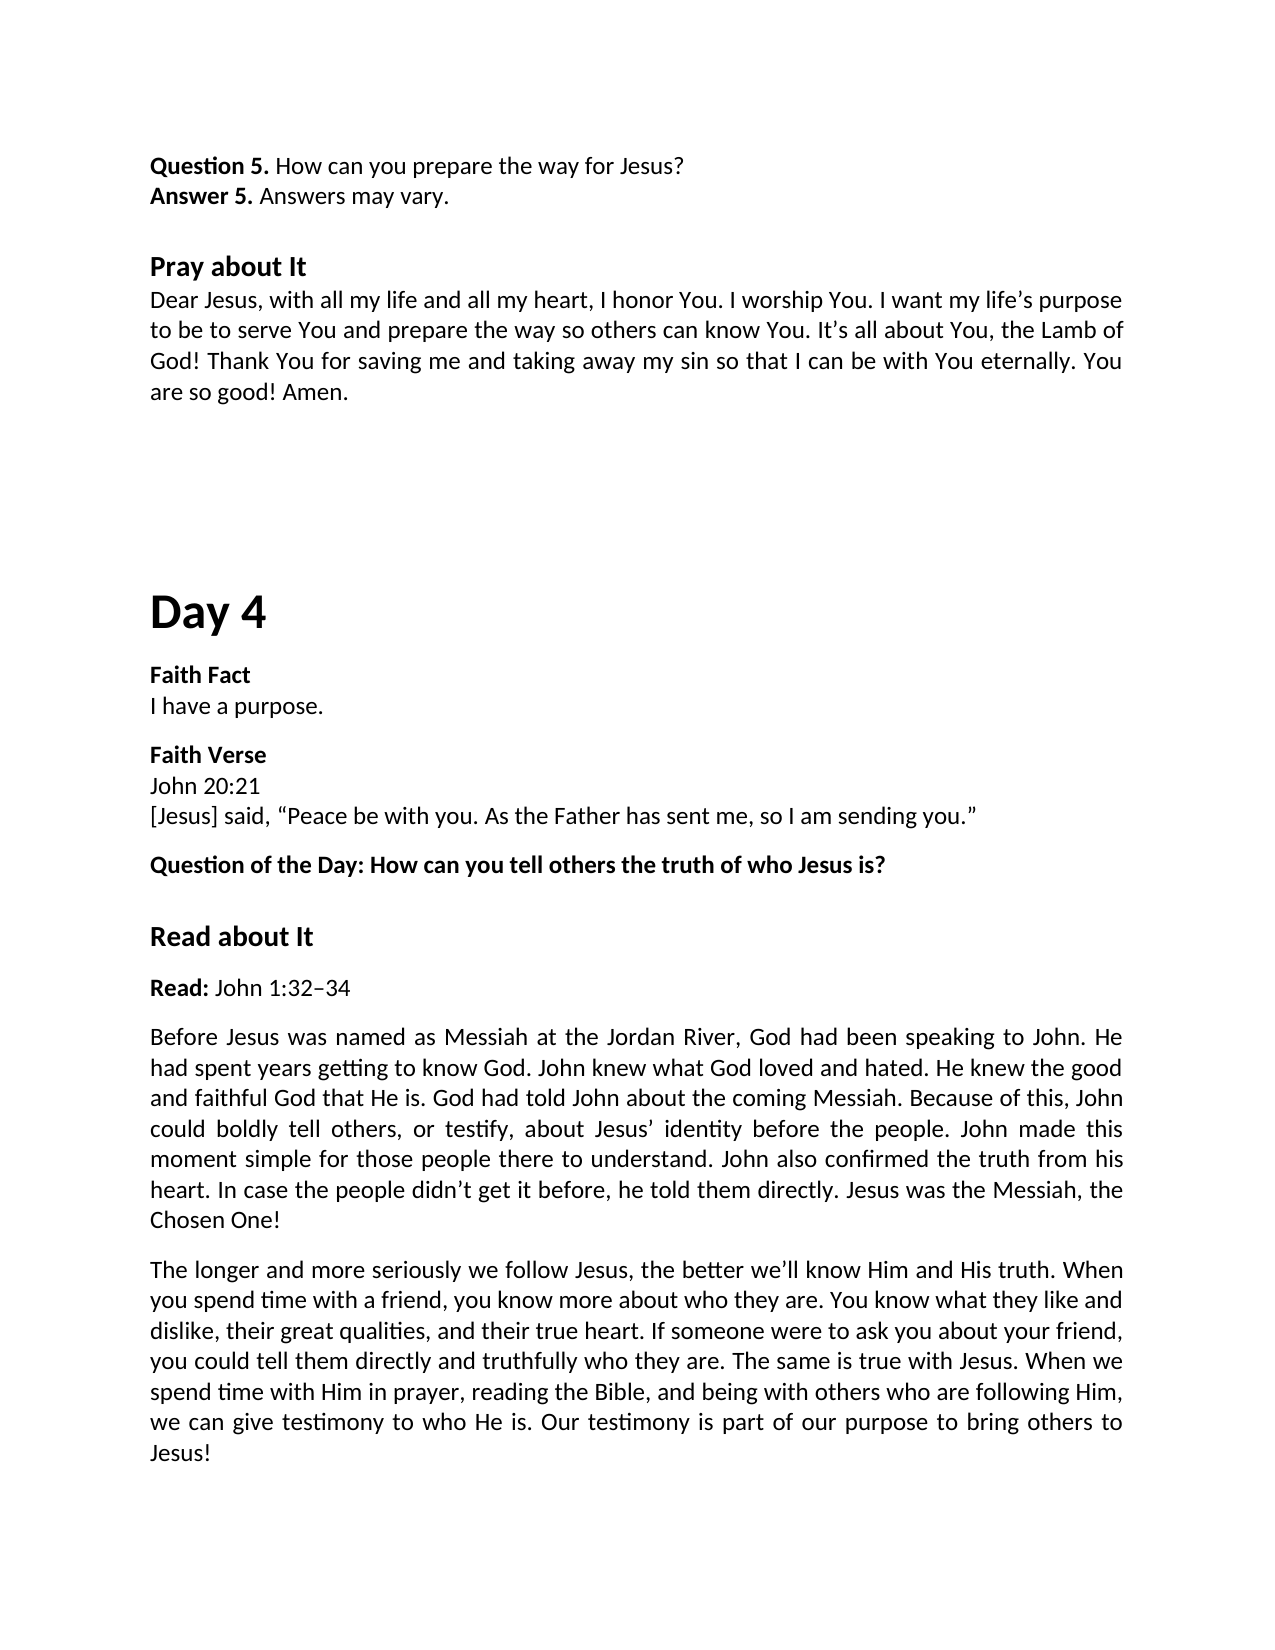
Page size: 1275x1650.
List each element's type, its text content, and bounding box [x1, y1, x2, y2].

table_header Faith Fact I have a purpose. Faith Verse John 20:21 [Jesus] said, “Peace be with you. As the Father has sent me, so I am sending you.” Question of the Day: How can you tell others the truth of who Jesus is? [150, 641, 1050, 880]
text Day 4 [150, 580, 1125, 641]
text Read about It [150, 918, 1125, 953]
table_cell Question 5. How can you prepare the way for Jesus? Answer 5. Answers may vary. [150, 150, 1050, 211]
text Pray about It [150, 248, 1125, 284]
text Before Jesus was named as Messiah at the Jordan River, God had been speaking to John. He had spent years getting to know God. John knew what God loved and hated. He knew the good and faithful God that He is. God had told John about the coming Messiah. Because of this, John could boldly tell others, or testify, about Jesus’ identity before the people. John made this moment simple for those people there to understand. John also confirmed the truth from his heart. In case the people didn’t get it before, he told them directly. Jesus was the Messiah, the Chosen One! [150, 1021, 1125, 1235]
text Dear Jesus, with all my life and all my heart, I honor You. I worship You. I want my life’s purpose to be to serve You and prepare the way so others can know You. It’s all about You, the Lamb of God! Thank You for saving me and taking away my sin so that I can be with You eternally. You are so good! Amen. [150, 284, 1125, 406]
text Read: John 1:32–34 [150, 972, 1125, 1003]
text The longer and more seriously we follow Jesus, the better we’ll know Him and His truth. When you spend time with a friend, you know more about who they are. You know what they like and dislike, their great qualities, and their true heart. If someone were to ask you about your friend, you could tell them directly and truthfully who they are. The same is true with Jesus. When we spend time with Him in prayer, reading the Bible, and being with others who are following Him, we can give testimony to who He is. Our testimony is part of our purpose to bring others to Jesus! [150, 1254, 1125, 1467]
